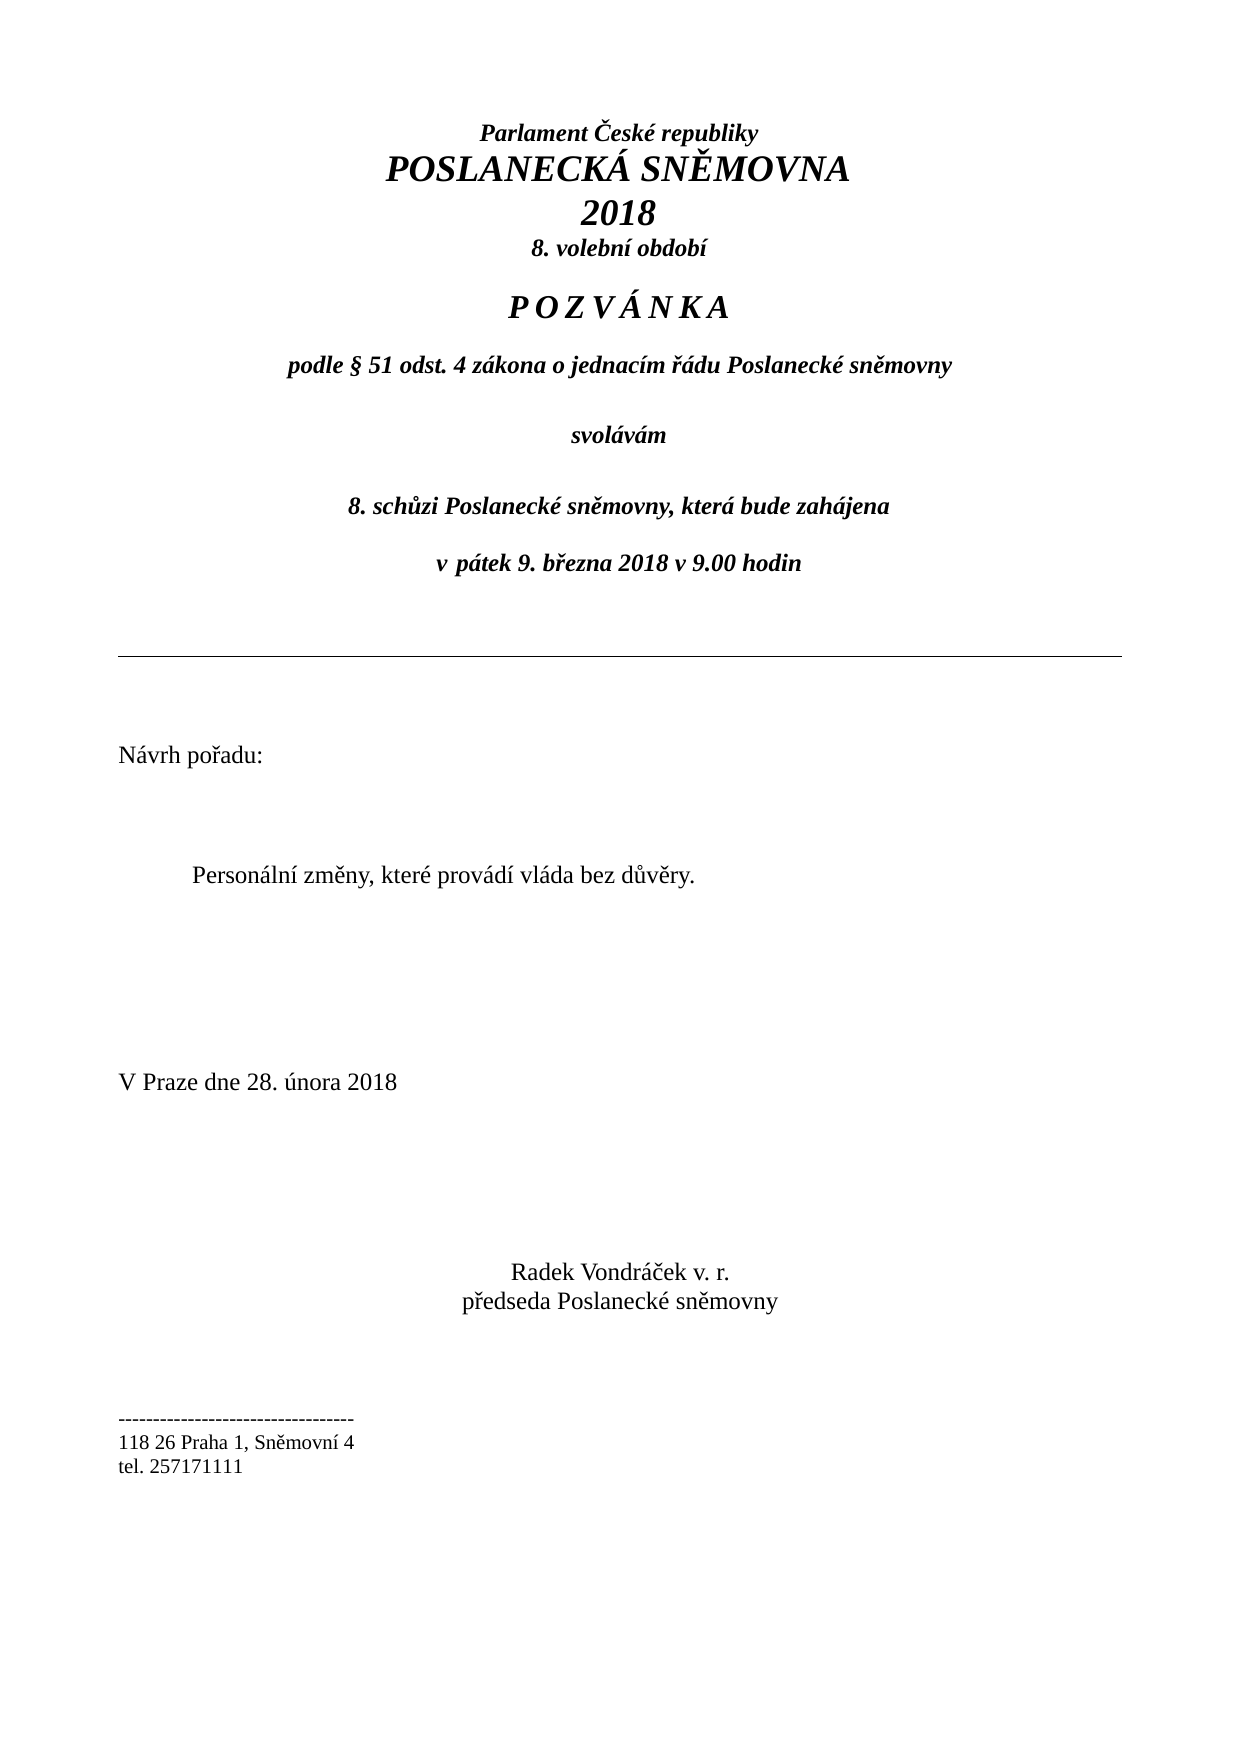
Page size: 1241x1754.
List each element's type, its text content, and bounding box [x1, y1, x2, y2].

text Personální změny, které provádí vláda bez důvěry. [192, 860, 1122, 889]
text POSLANECKÁ SNĚMOVNA [118, 147, 1122, 190]
text 2018 [118, 190, 1122, 233]
text svolávám [118, 421, 1122, 449]
text Parlament České republiky [118, 118, 1122, 147]
text podle § 51 odst. 4 zákona o jednacím řádu Poslanecké sněmovny [118, 350, 1122, 379]
text 8. volební období [118, 233, 1122, 262]
text v pátek 9. března 2018 v 9.00 hodin [118, 548, 1122, 577]
text ---------------------------------- [118, 1406, 1122, 1430]
text POZVÁNKA [118, 287, 1122, 325]
text 8. schůzi Poslanecké sněmovny, která bude zahájena [118, 491, 1122, 520]
text V Praze dne 28. února 2018 [118, 1067, 1122, 1095]
text tel. 257171111 [118, 1454, 1122, 1478]
text Radek Vondráček v. r. [118, 1257, 1122, 1286]
text 118 26 Praha 1, Sněmovní 4 [118, 1430, 1122, 1454]
text předseda Poslanecké sněmovny [118, 1286, 1122, 1314]
text Návrh pořadu: [118, 740, 1122, 769]
